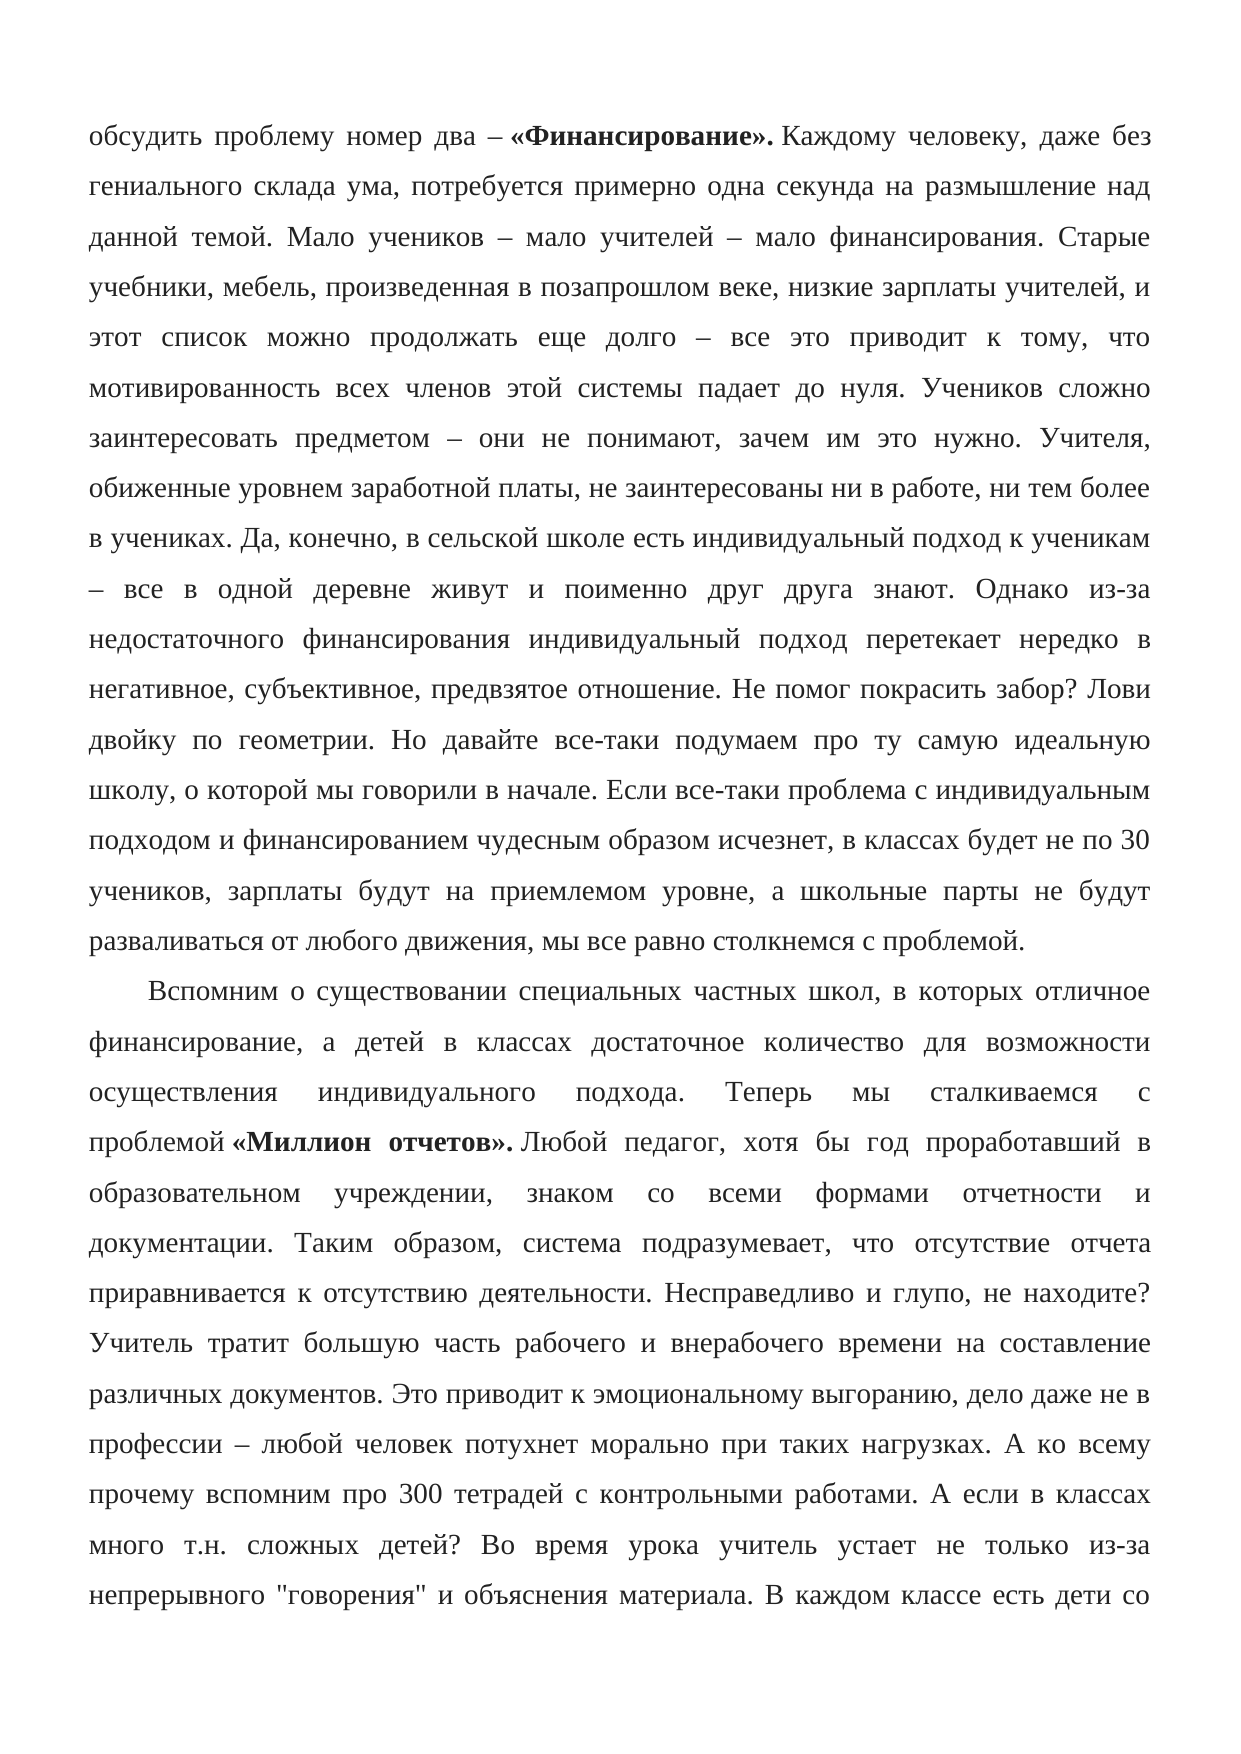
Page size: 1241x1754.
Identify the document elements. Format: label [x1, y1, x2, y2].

text [89, 118, 1152, 957]
text [89, 973, 1152, 1611]
